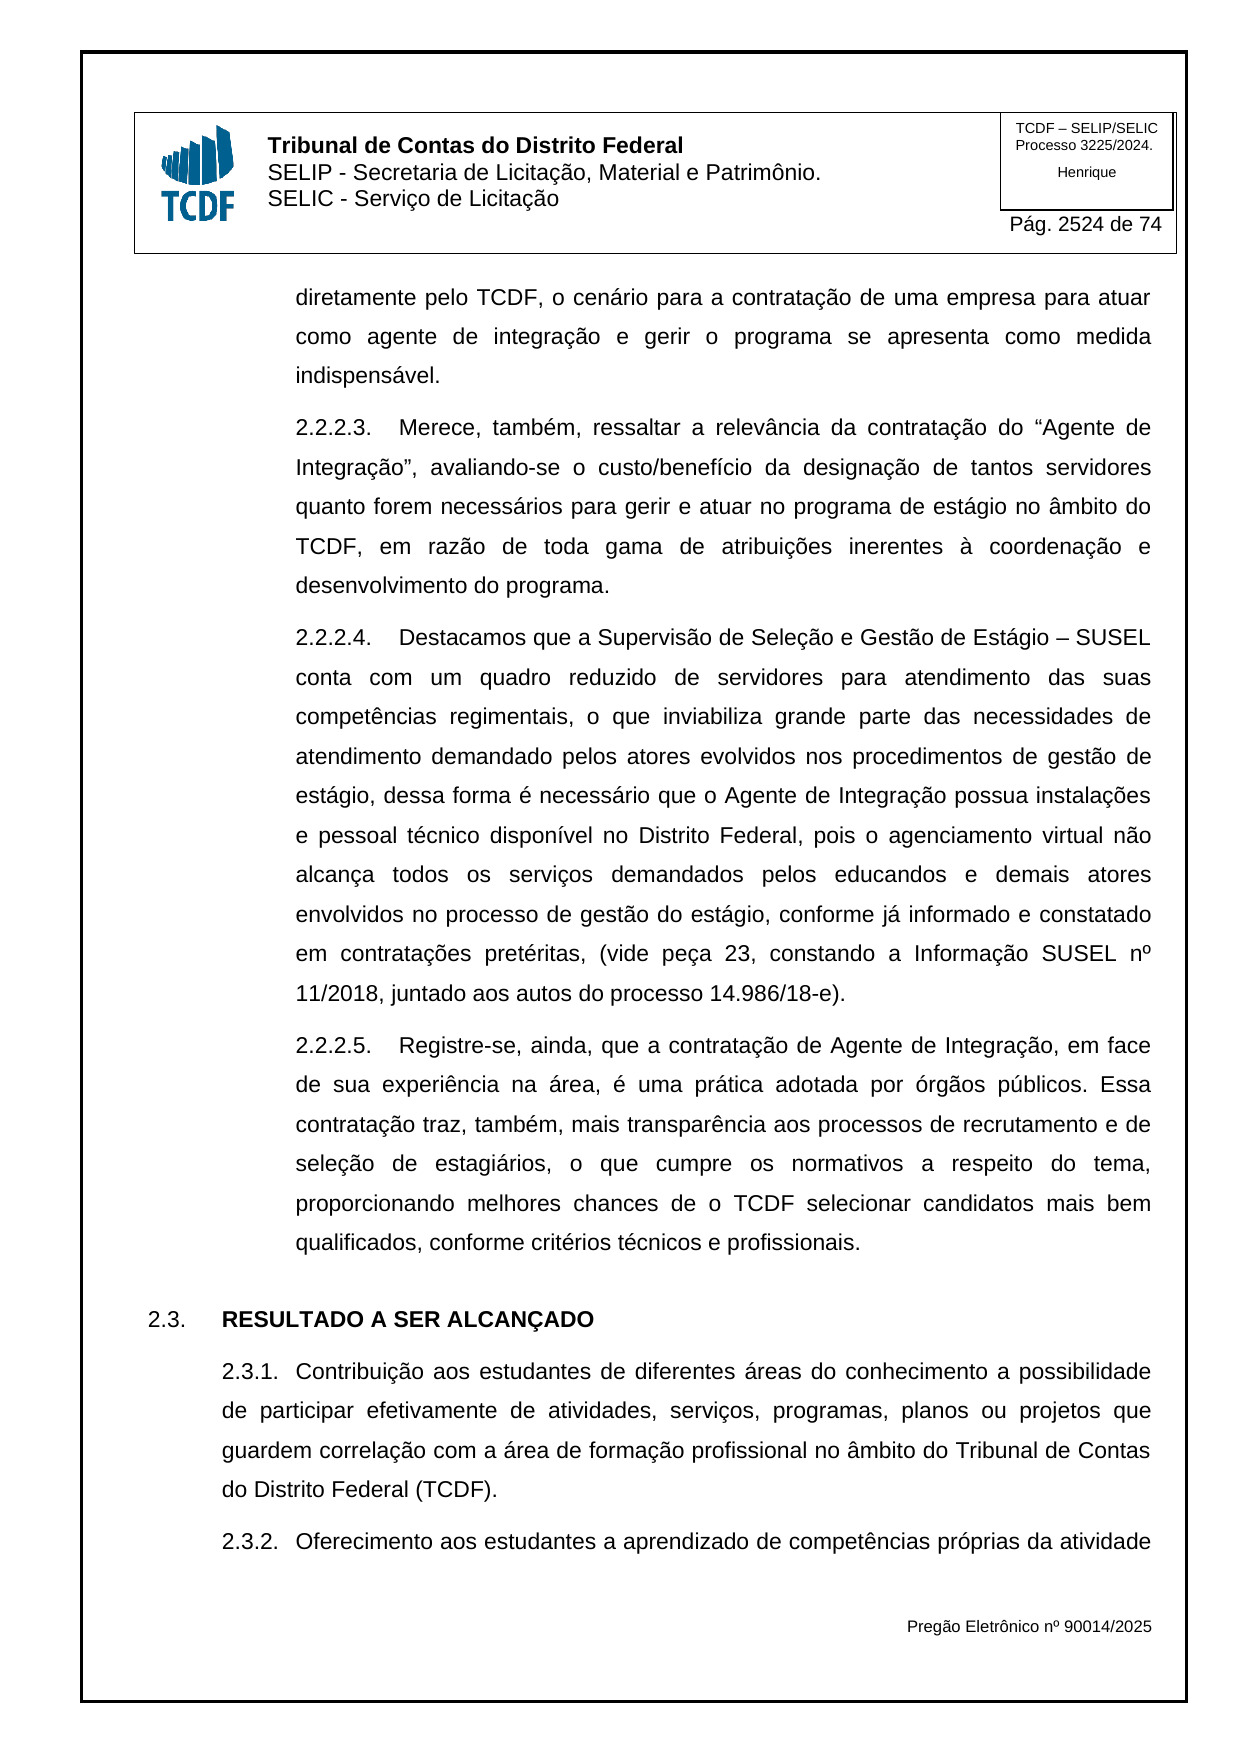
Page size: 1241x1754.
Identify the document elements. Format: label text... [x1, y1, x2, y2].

list Destacamos que a Supervisão de Seleção e Gestão de Estágio – SUSEL conta com um quadro reduzido de servidores para atendimento das suas competências regimentais, o que inviabiliza grande parte das necessidades de atendimento demandado pelos atores evolvidos nos procedimentos de gestão de estágio, dessa forma é necessário que o Agente de Integração possua instalações e pessoal técnico disponível no Distrito Federal, pois o agenciamento virtual não alcança todos os serviços demandados pelos educandos e demais atores envolvidos no processo de gestão do estágio, conforme já informado e constatado em contratações pretéritas, (vide peça 23, constando a Informação SUSEL nº 11/2018, juntado aos autos do processo 14.986/18-e). [295, 624, 1152, 1006]
list Contribuição aos estudantes de diferentes áreas do conhecimento a possibilidade de participar efetivamente de atividades, serviços, programas, planos ou projetos que guardem correlação com a área de formação profissional no âmbito do Tribunal de Contas do Distrito Federal (TCDF). [222, 1358, 1152, 1503]
list Registre-se, ainda, que a contratação de Agente de Integração, em face de sua experiência na área, é uma prática adotada por órgãos públicos. Essa contratação traz, também, mais transparência aos processos de recrutamento e de seleção de estagiários, o que cumpre os normativos a respeito do tema, proporcionando melhores chances de o TCDF selecionar candidatos mais bem qualificados, conforme critérios técnicos e profissionais. [295, 1032, 1152, 1255]
picture [148, 122, 247, 223]
list Merece, também, ressaltar a relevância da contratação do “Agente de Integração”, avaliando-se o custo/benefício da designação de tantos servidores quanto forem necessários para gerir e atuar no programa de estágio no âmbito do TCDF, em razão de toda gama de atribuições inerentes à coordenação e desenvolvimento do programa. [295, 414, 1152, 599]
list RESULTADO A SER ALCANÇADO [148, 1306, 1152, 1332]
